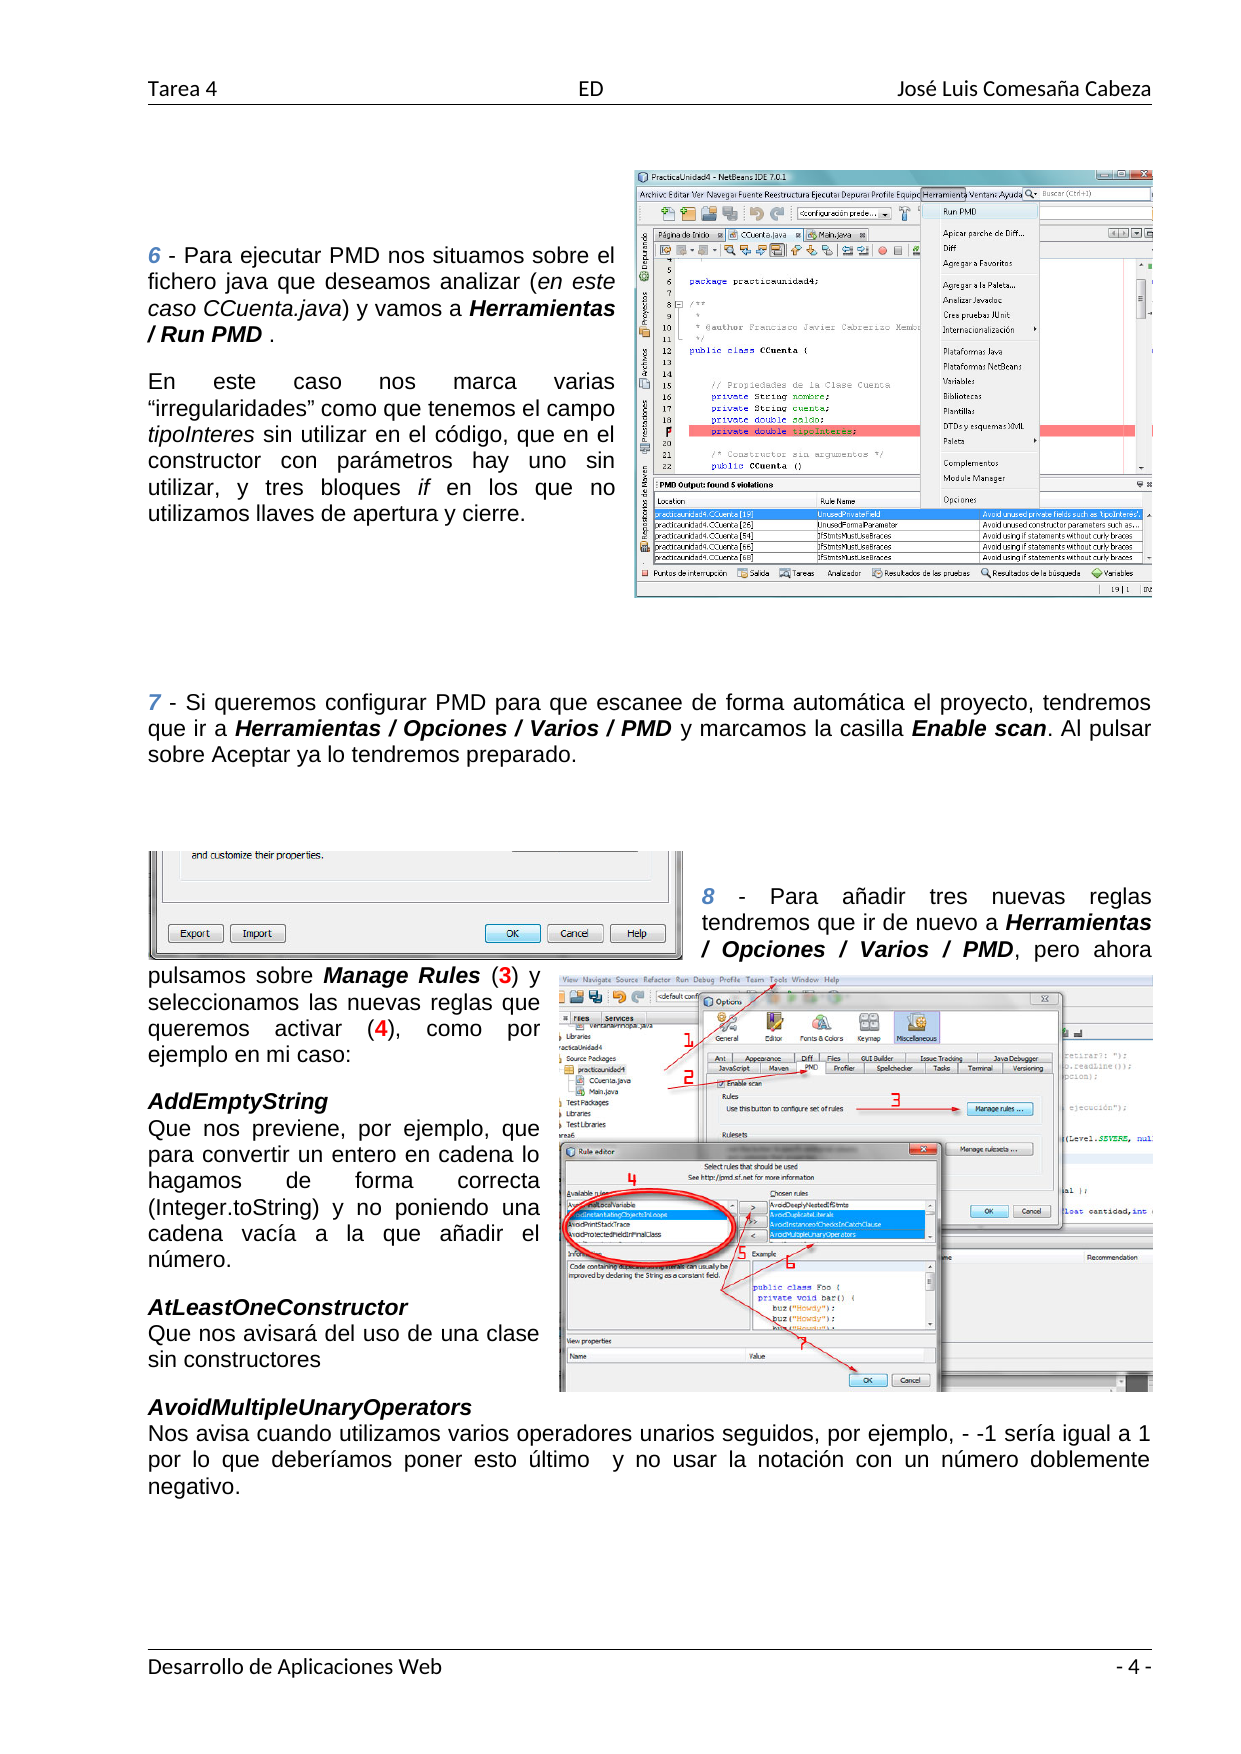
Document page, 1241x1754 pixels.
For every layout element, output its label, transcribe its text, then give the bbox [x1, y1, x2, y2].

text 6 - Para ejecutar PMD nos situamos sobre el fichero java que deseamos analizar (en este caso CCuenta.java) y vamos a Herramientas / Run PMD . [148, 242, 634, 347]
text 8 - Para añadir tres nuevas reglas tendremos que ir de nuevo a Herramientas / Opciones / Varios / PMD, pero ahora pulsamos sobre Manage Rules (3) y seleccionamos las nuevas reglas que queremos activar (4), como por ejemplo en mi caso: [148, 883, 1152, 1067]
text En este caso nos marca varias “irregularidades” como que tenemos el campo tipoInteres sin utilizar en el código, que en el constructor con parámetros hay uno sin utilizar, y tres bloques if en los que no utilizamos llaves de apertura y cierre. [148, 368, 634, 526]
picture [559, 975, 1153, 1392]
picture [148, 851, 683, 960]
text Que nos previene, por ejemplo, que para convertir un entero en cadena lo hagamos de forma correcta (Integer.toString) y no poniendo una cadena vacía a la que añadir el número. [148, 1115, 559, 1273]
text AtLeastOneConstructor [148, 1294, 559, 1320]
text Que nos avisará del uso de una clase sin constructores [148, 1320, 559, 1373]
text 7 - Si queremos configurar PMD para que escanee de forma automática el proyecto, tendremos que ir a Herramientas / Opciones / Varios / PMD y marcamos la casilla Enable scan. Al pulsar sobre Aceptar ya lo tendremos preparado. [148, 689, 1152, 768]
text AvoidMultipleUnaryOperators [148, 1393, 1152, 1420]
text Nos avisa cuando utilizamos varios operadores unarios seguidos, por ejemplo, - -1 sería igual a 1 por lo que deberíamos poner esto último y no usar la notación con un número doblemente negativo. [148, 1420, 1152, 1499]
text AddEmptyString [148, 1088, 559, 1115]
picture [634, 170, 1153, 599]
